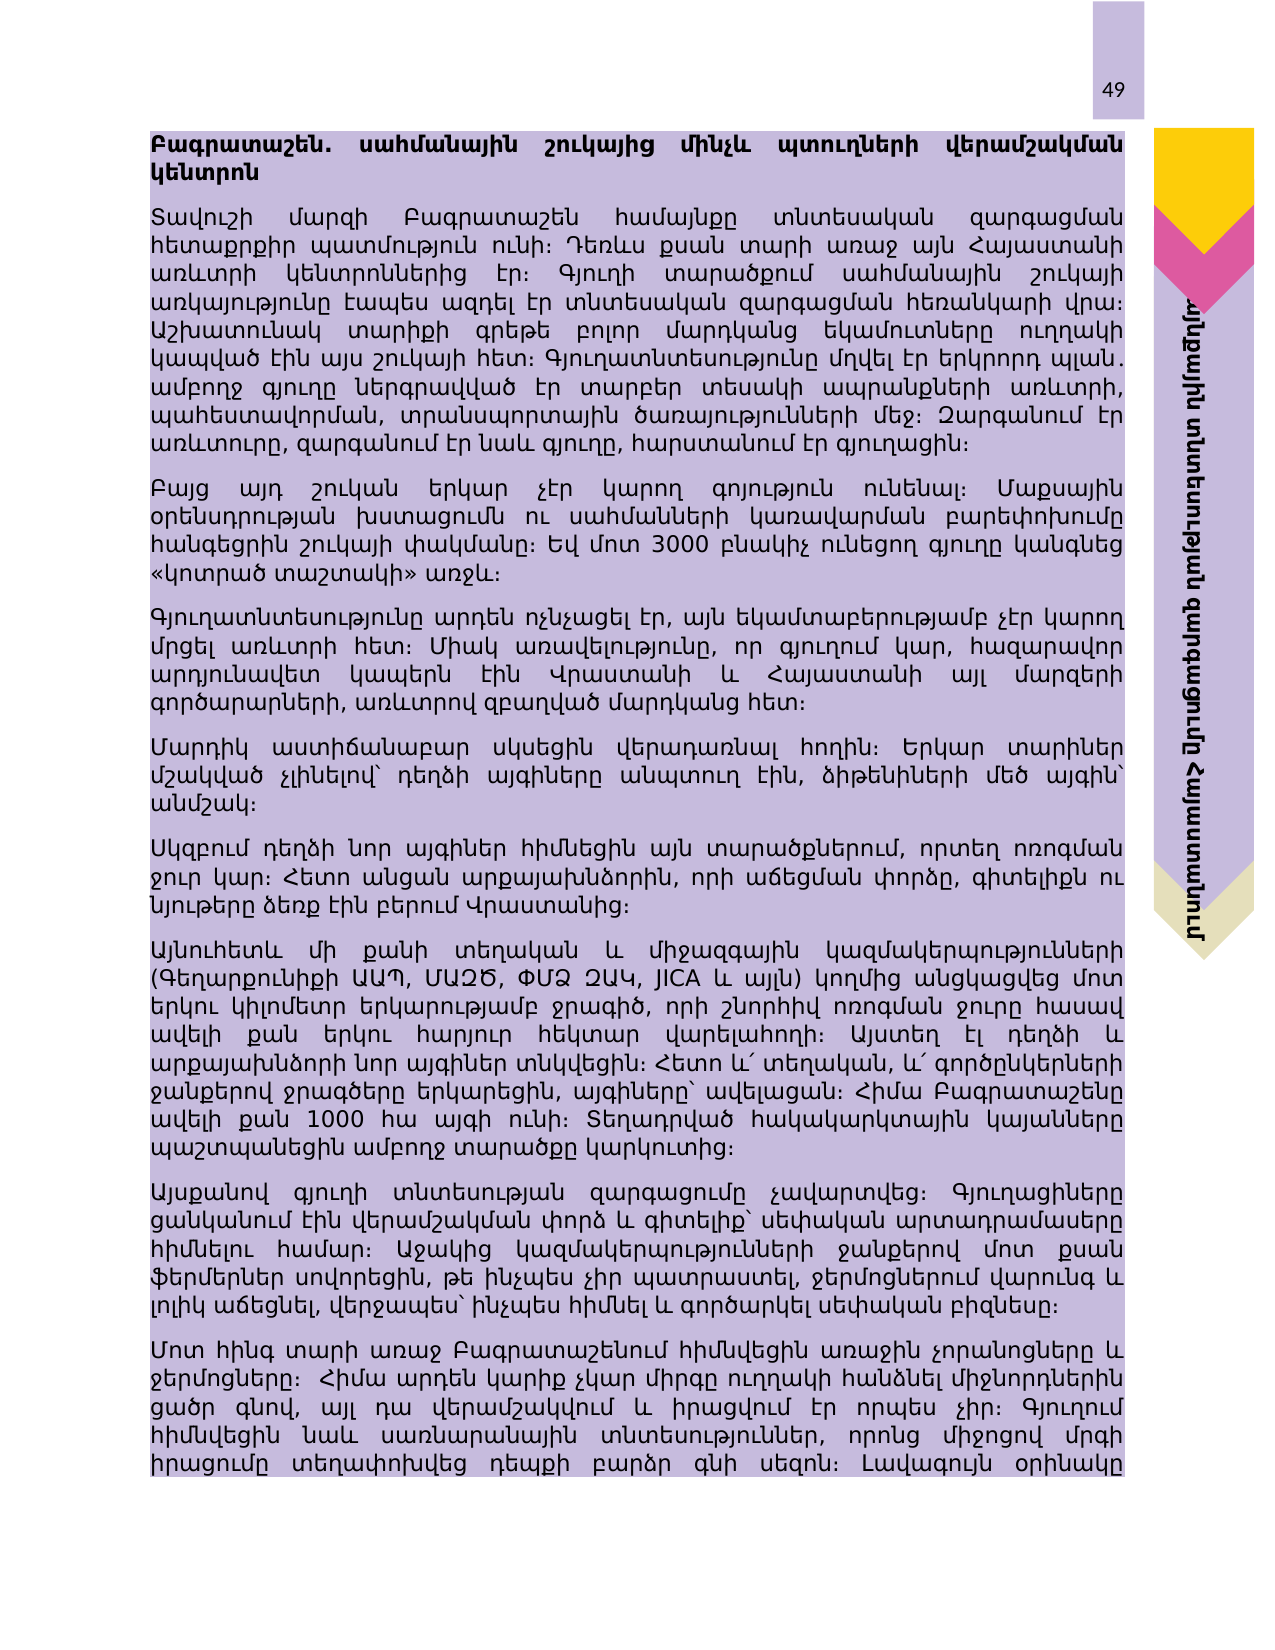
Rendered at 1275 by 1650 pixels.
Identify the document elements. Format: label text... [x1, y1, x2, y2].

text Մարդիկ աստիճանաբար սկսեցին վերադառնալ հողին։ Երկար տարիներ մշակված չլինելով՝ դեղձի այգիները անպտուղ էին, ձիթենիների մեծ այգին՝ անմշակ։ [150, 734, 1125, 817]
text Գյուղատնտեսությունը արդեն ոչնչացել էր, այն եկամտաբերությամբ չէր կարող մրցել առևտրի հետ։ Միակ առավելությունը, որ գյուղում կար, հազարավոր արդյունավետ կապերն էին Վրաստանի և Հայաստանի այլ մարզերի գործարարների, առևտրով զբաղված մարդկանց հետ։ [150, 604, 1125, 716]
text Տավուշի մարզի Բագրատաշեն համայնքը տնտեսական զարգացման հետաքրքիր պատմություն ունի։ Դեռևս քսան տարի առաջ այն Հայաստանի առևտրի կենտրոններից էր։ Գյուղի տարածքում սահմանային շուկայի առկայությունը էապես ազդել էր տնտեսական զարգացման հեռանկարի վրա։ Աշխատունակ տարիքի գրեթե բոլոր մարդկանց եկամուտները ուղղակի կապված էին այս շուկայի հետ։ Գյուղատնտեսությունը մղվել էր երկրորդ պլան․ ամբողջ գյուղը ներգրավված էր տարբեր տեսակի ապրանքների առևտրի, պահեստավորման, տրանսպորտային ծառայությունների մեջ։ Զարգանում էր առևտուրը, զարգանում էր նաև գյուղը, հարստանում էր գյուղացին։ [150, 204, 1125, 457]
text Բայց այդ շուկան երկար չէր կարող գոյություն ունենալ։ Մաքսային օրենսդրության խստացումն ու սահմանների կառավարման բարեփոխումը հանգեցրին շուկայի փակմանը։ Եվ մոտ 3000 բնակիչ ունեցող գյուղը կանգնեց «կոտրած տաշտակի» առջև։ [150, 475, 1125, 586]
text Բագրատաշեն. սահմանային շուկայից մինչև պտուղների վերամշակման կենտրոն [150, 131, 1125, 186]
text Այնուհետև մի քանի տեղական և միջազգային կազմակերպությունների (Գեղարքունիքի ԱԱՊ, ՄԱԶԾ, ՓՄՁ ԶԱԿ, JICA և այլն) կողմից անցկացվեց մոտ երկու կիլոմետր երկարությամբ ջրագիծ, որի շնորհիվ ոռոգման ջուրը հասավ ավելի քան երկու հարյուր հեկտար վարելահողի։ Այստեղ էլ դեղձի և արքայախնձորի նոր այգիներ տնկվեցին։ Հետո և՛ տեղական, և՛ գործընկերների ջանքերով ջրագծերը երկարեցին, այգիները՝ ավելացան։ Հիմա Բագրատաշենը ավելի քան 1000 հա այգի ունի։ Տեղադրված հակակարկտային կայանները պաշտպանեցին ամբողջ տարածքը կարկուտից։ [150, 937, 1125, 1161]
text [150, 1337, 1125, 1477]
text Այսքանով գյուղի տնտեսության զարգացումը չավարտվեց։ Գյուղացիները ցանկանում էին վերամշակման փորձ և գիտելիք՝ սեփական արտադրամասերը հիմնելու համար։ Աջակից կազմակերպությունների ջանքերով մոտ քսան ֆերմերներ սովորեցին, թե ինչպես չիր պատրաստել, ջերմոցներում վարունգ և լոլիկ աճեցնել, վերջապես՝ ինչպես հիմնել և գործարկել սեփական բիզնեսը։ [150, 1179, 1125, 1319]
text Սկզբում դեղձի նոր այգիներ հիմնեցին այն տարածքներում, որտեղ ոռոգման ջուր կար։ Հետո անցան արքայախնձորին, որի աճեցման փորձը, գիտելիքն ու նյութերը ձեռք էին բերում Վրաստանից։ [150, 836, 1125, 919]
